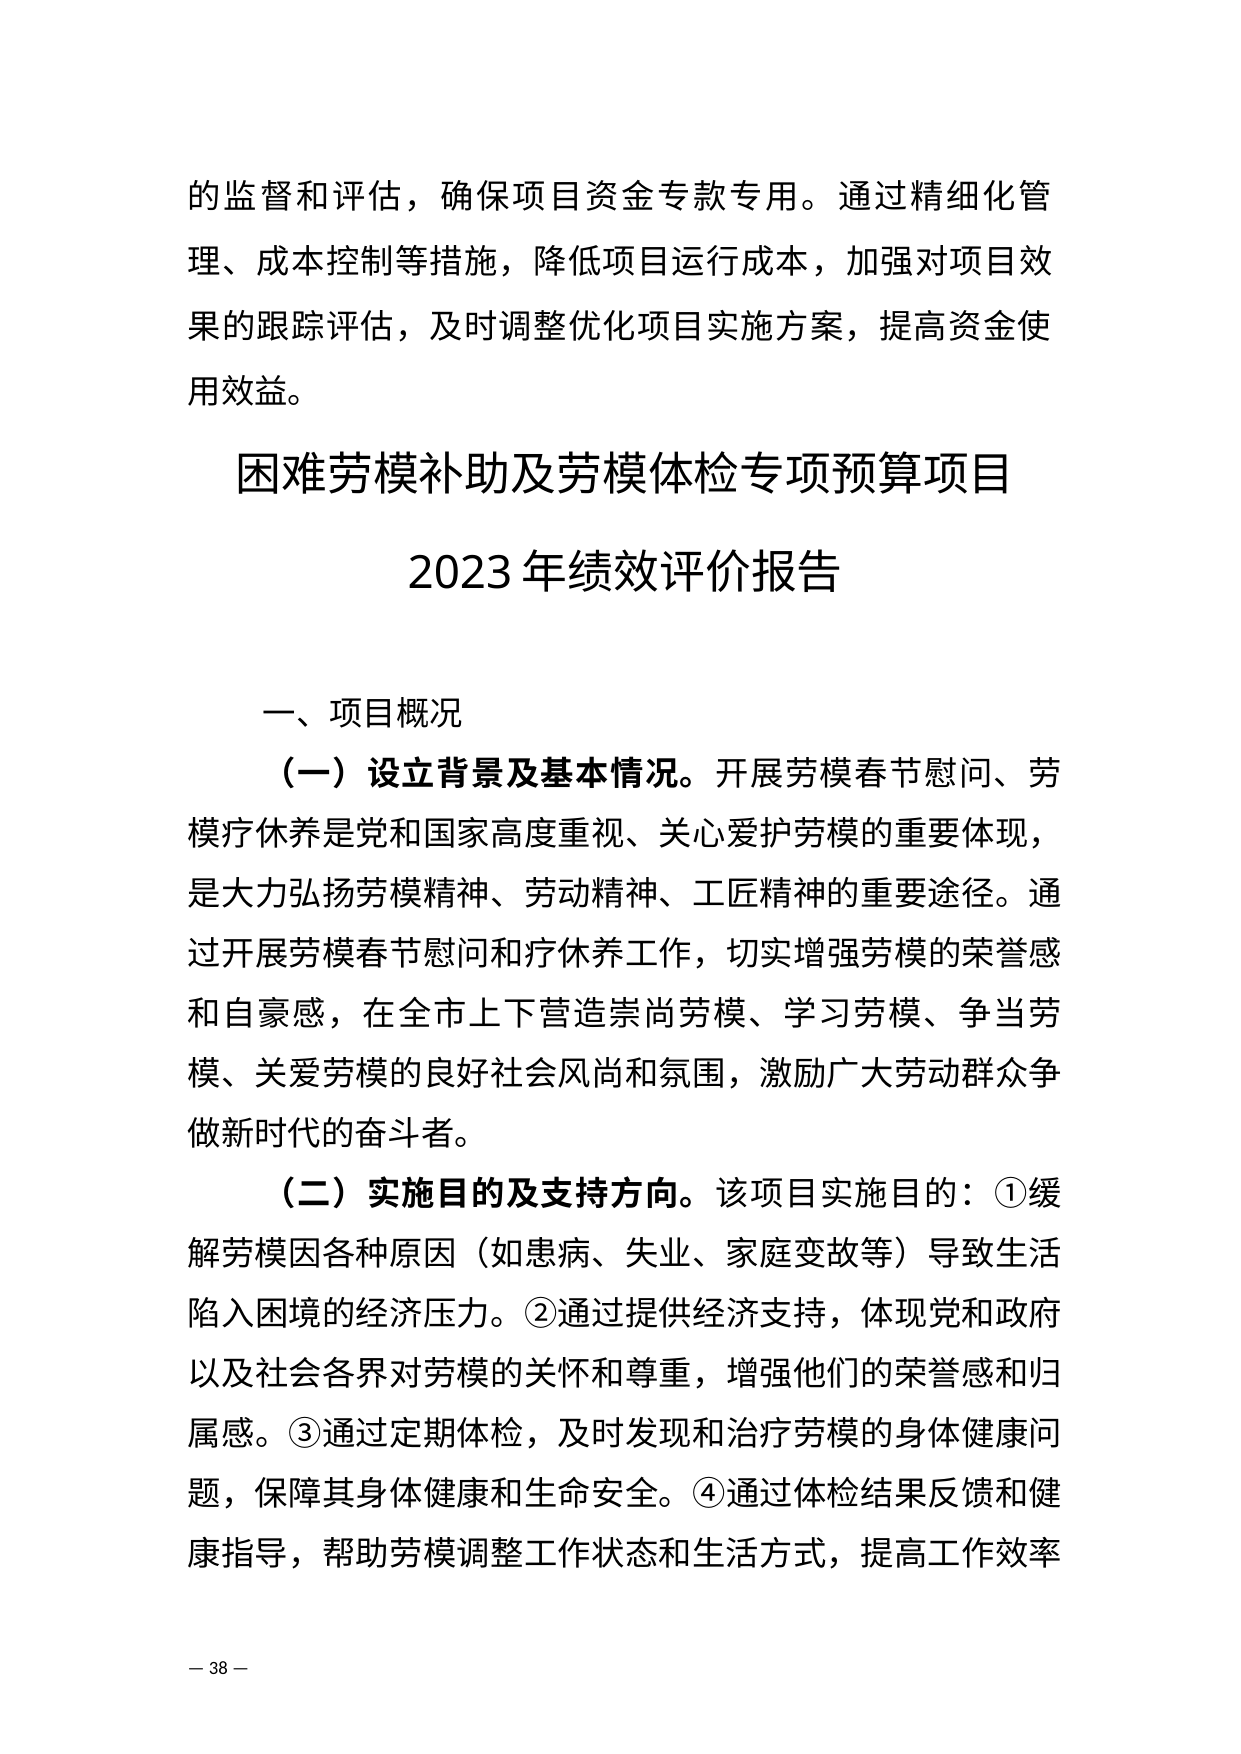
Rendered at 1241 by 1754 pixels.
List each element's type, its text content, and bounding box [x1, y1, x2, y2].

text 一、项目概况 [187, 677, 1062, 737]
text （一）设立背景及基本情况。开展劳模春节慰问、劳模疗休养是党和国家高度重视、关心爱护劳模的重要体现，是大力弘扬劳模精神、劳动精神、工匠精神的重要途径。通过开展劳模春节慰问和疗休养工作，切实增强劳模的荣誉感和自豪感，在全市上下营造崇尚劳模、学习劳模、争当劳模、关爱劳模的良好社会风尚和氛围，激励广大劳动群众争做新时代的奋斗者。 [187, 737, 1062, 1157]
text 2023年绩效评价报告 [187, 519, 1062, 617]
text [187, 1157, 1062, 1577]
text 困难劳模补助及劳模体检专项预算项目 [187, 422, 1062, 519]
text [187, 162, 1053, 422]
